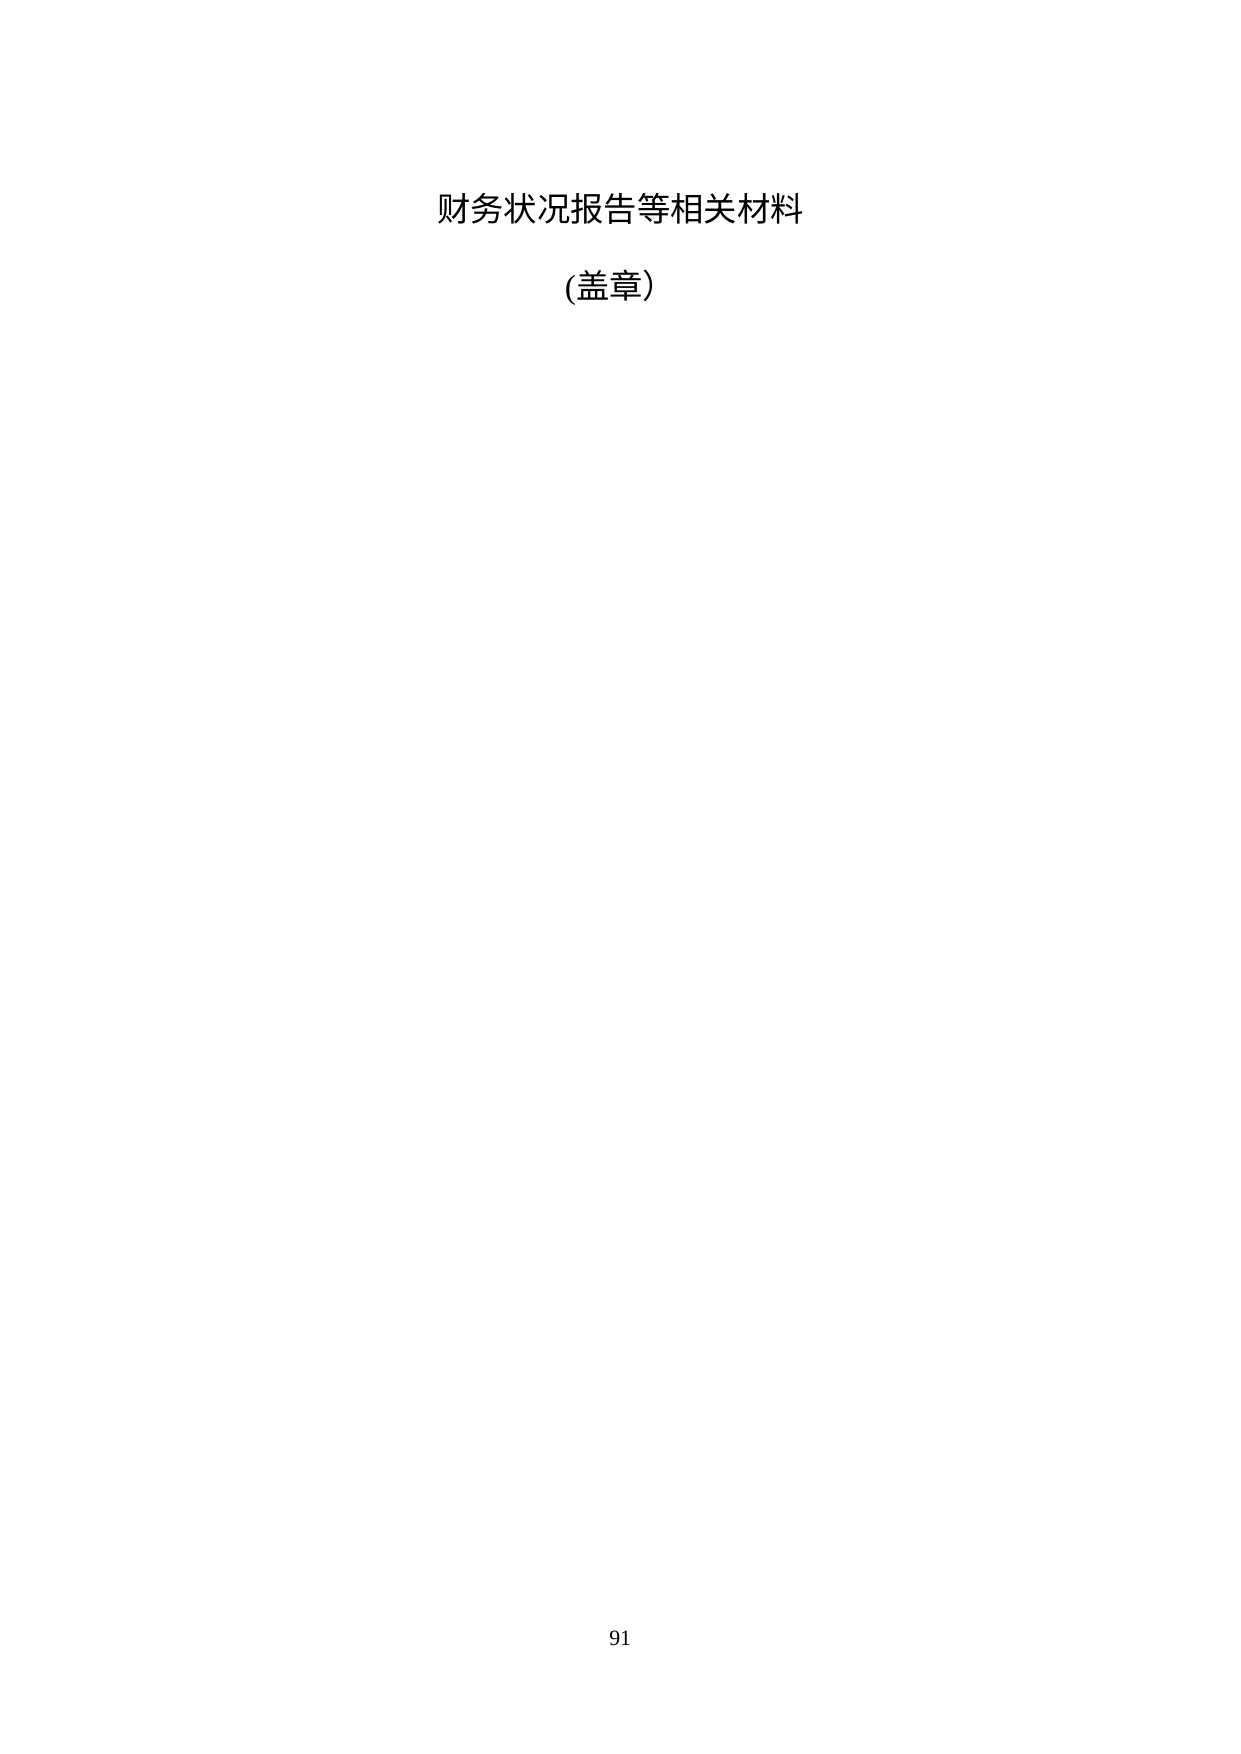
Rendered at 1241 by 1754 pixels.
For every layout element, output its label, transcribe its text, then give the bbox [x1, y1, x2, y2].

text (盖章） [112, 252, 1128, 317]
text 财务状况报告等相关材料 [112, 174, 1128, 239]
